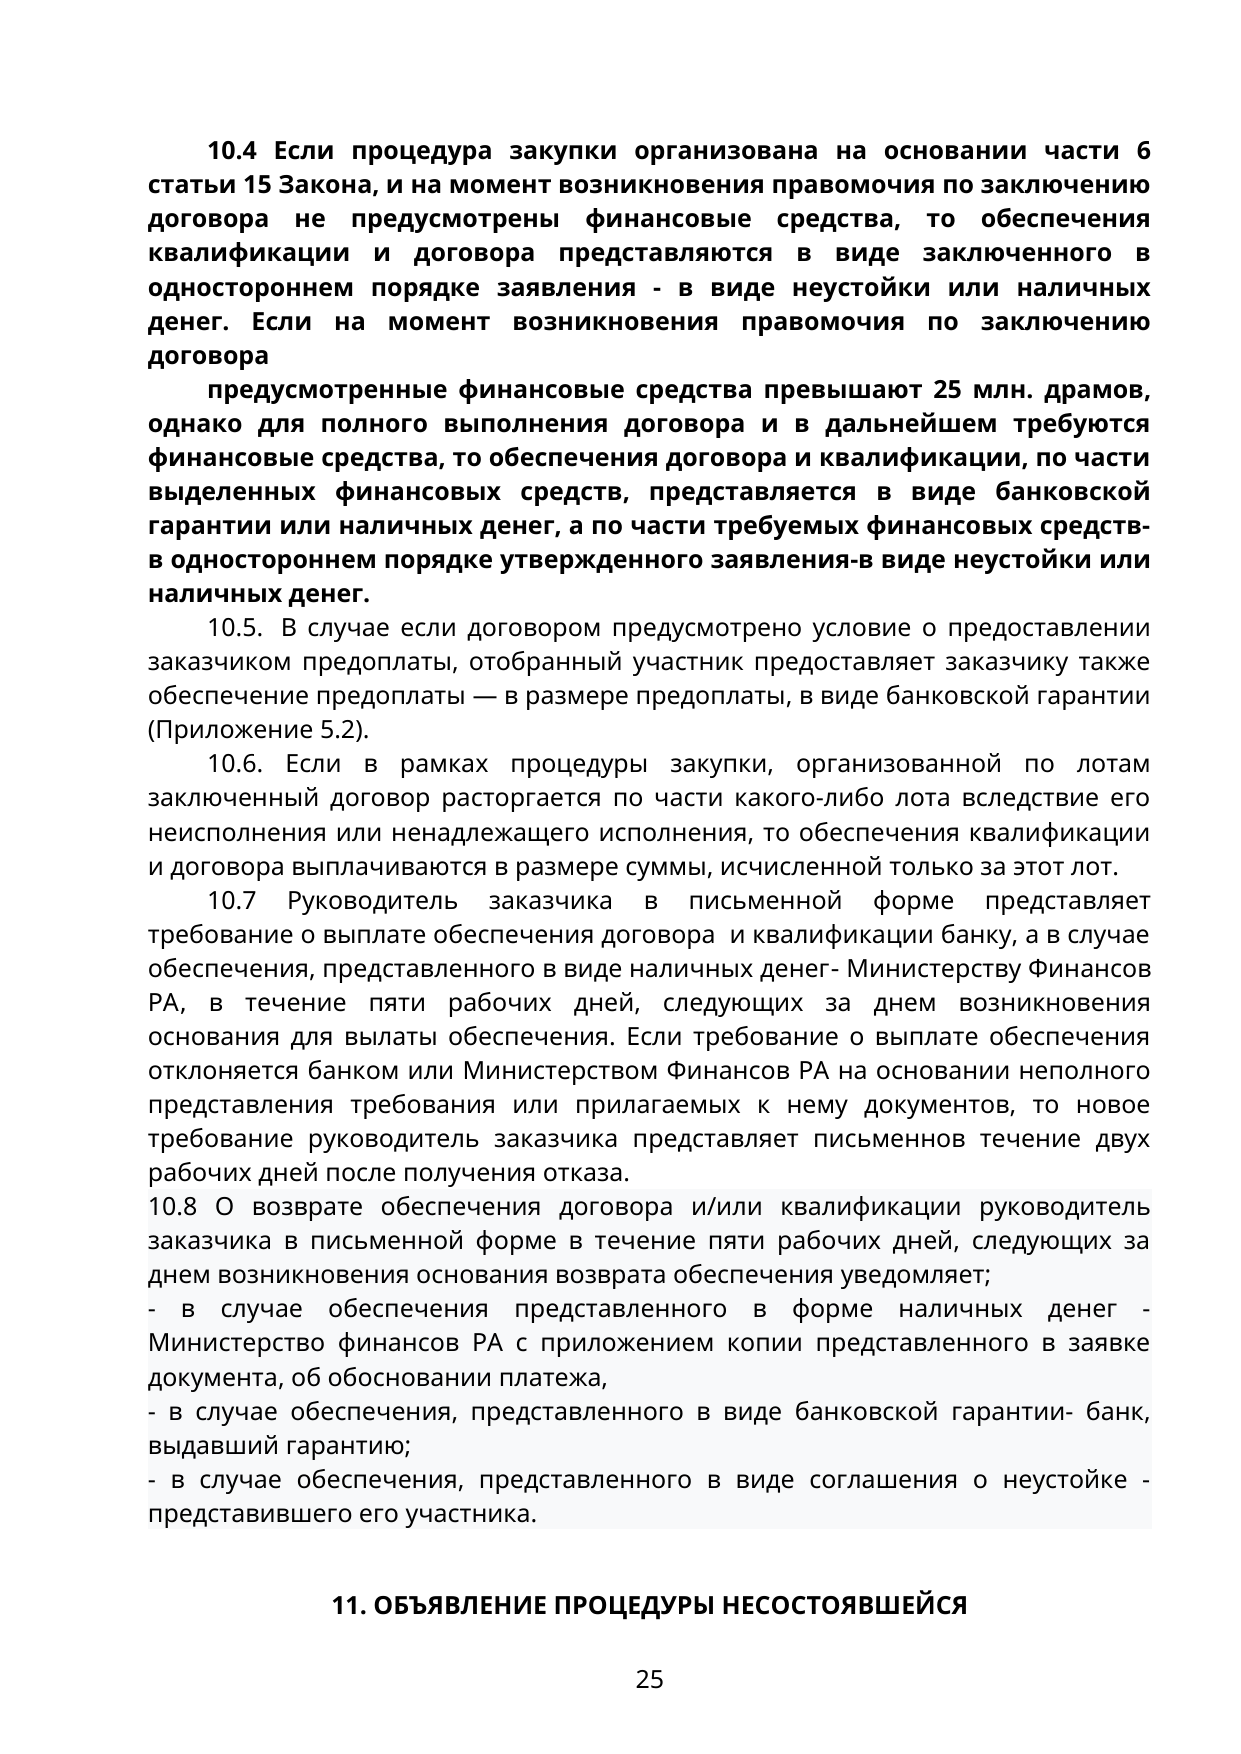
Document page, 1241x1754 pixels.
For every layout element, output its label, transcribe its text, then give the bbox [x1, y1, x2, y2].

text 10.7 Руководитель заказчика в письменной форме представляет требование о выплате обеспечения договора и квалификации банку, а в случае обеспечения, представленного в виде наличных денег- Министерству Финансов РА, в течение пяти рабочих дней, следующих за днем возникновения основания для вылаты обеспечения. Если требование о выплате обеспечения отклоняется банком или Министерством Финансов РА на основании неполного представления требования или прилагаемых к нему документов, то новое требование руководитель заказчика представляет письменнов течение двух рабочих дней после получения отказа. [148, 882, 1152, 1189]
text - в случае обеспечения, представленного в виде соглашения о неустойке - представившего его участника. [148, 1461, 1152, 1529]
text 10.5. В случае если договором предусмотрено условие о предоставлении заказчиком предоплаты, отобранный участник предоставляет заказчику также обеспечение предоплаты — в размере предоплаты, в виде банковской гарантии (Приложение 5.2). [148, 610, 1152, 746]
text предусмотренные финансовые средства превышают 25 млн. драмов, однако для полного выполнения договора и в дальнейшем требуются финансовые средства, то обеспечения договора и квалификации, по части выделенных финансовых средств, представляется в виде банковской гарантии или наличных денег, а по части требуемых финансовых средств-в одностороннем порядке утвержденного заявления-в виде неустойки или наличных денег. [148, 371, 1152, 610]
text 10.8 О возврате обеспечения договора и/или квалификации руководитель заказчика в письменной форме в течение пяти рабочих дней, следующих за днем возникновения основания возврата обеспечения уведомляет; [148, 1189, 1152, 1291]
text - в случае обеспечения представленного в форме наличных денег - Министерство финансов РА с приложением копии представленного в заявке документа, об обосновании платежа, [148, 1291, 1152, 1393]
text 10.4 Если процедура закупки организована на основании части 6 статьи 15 Закона, и на момент возникновения правомочия по заключению договора не предусмотрены финансовые средства, то обеспечения квалификации и договора представляются в виде заключенного в одностороннем порядке заявления - в виде неустойки или наличных денег. Если на момент возникновения правомочия по заключению договора [148, 133, 1152, 371]
text 11. ОБЪЯВЛЕНИЕ ПРОЦЕДУРЫ НЕСОСТОЯВШЕЙСЯ [148, 1587, 1152, 1621]
text - в случае обеспечения, представленного в виде банковской гарантии- банк, выдавший гарантию; [148, 1393, 1152, 1461]
text 10.6. Если в рамках процедуры закупки, организованной по лотам заключенный договор расторгается по части какого-либо лота вследствие его неисполнения или ненадлежащего исполнения, то обеспечения квалификации и договора выплачиваются в размере суммы, исчисленной только за этот лот. [148, 746, 1152, 882]
